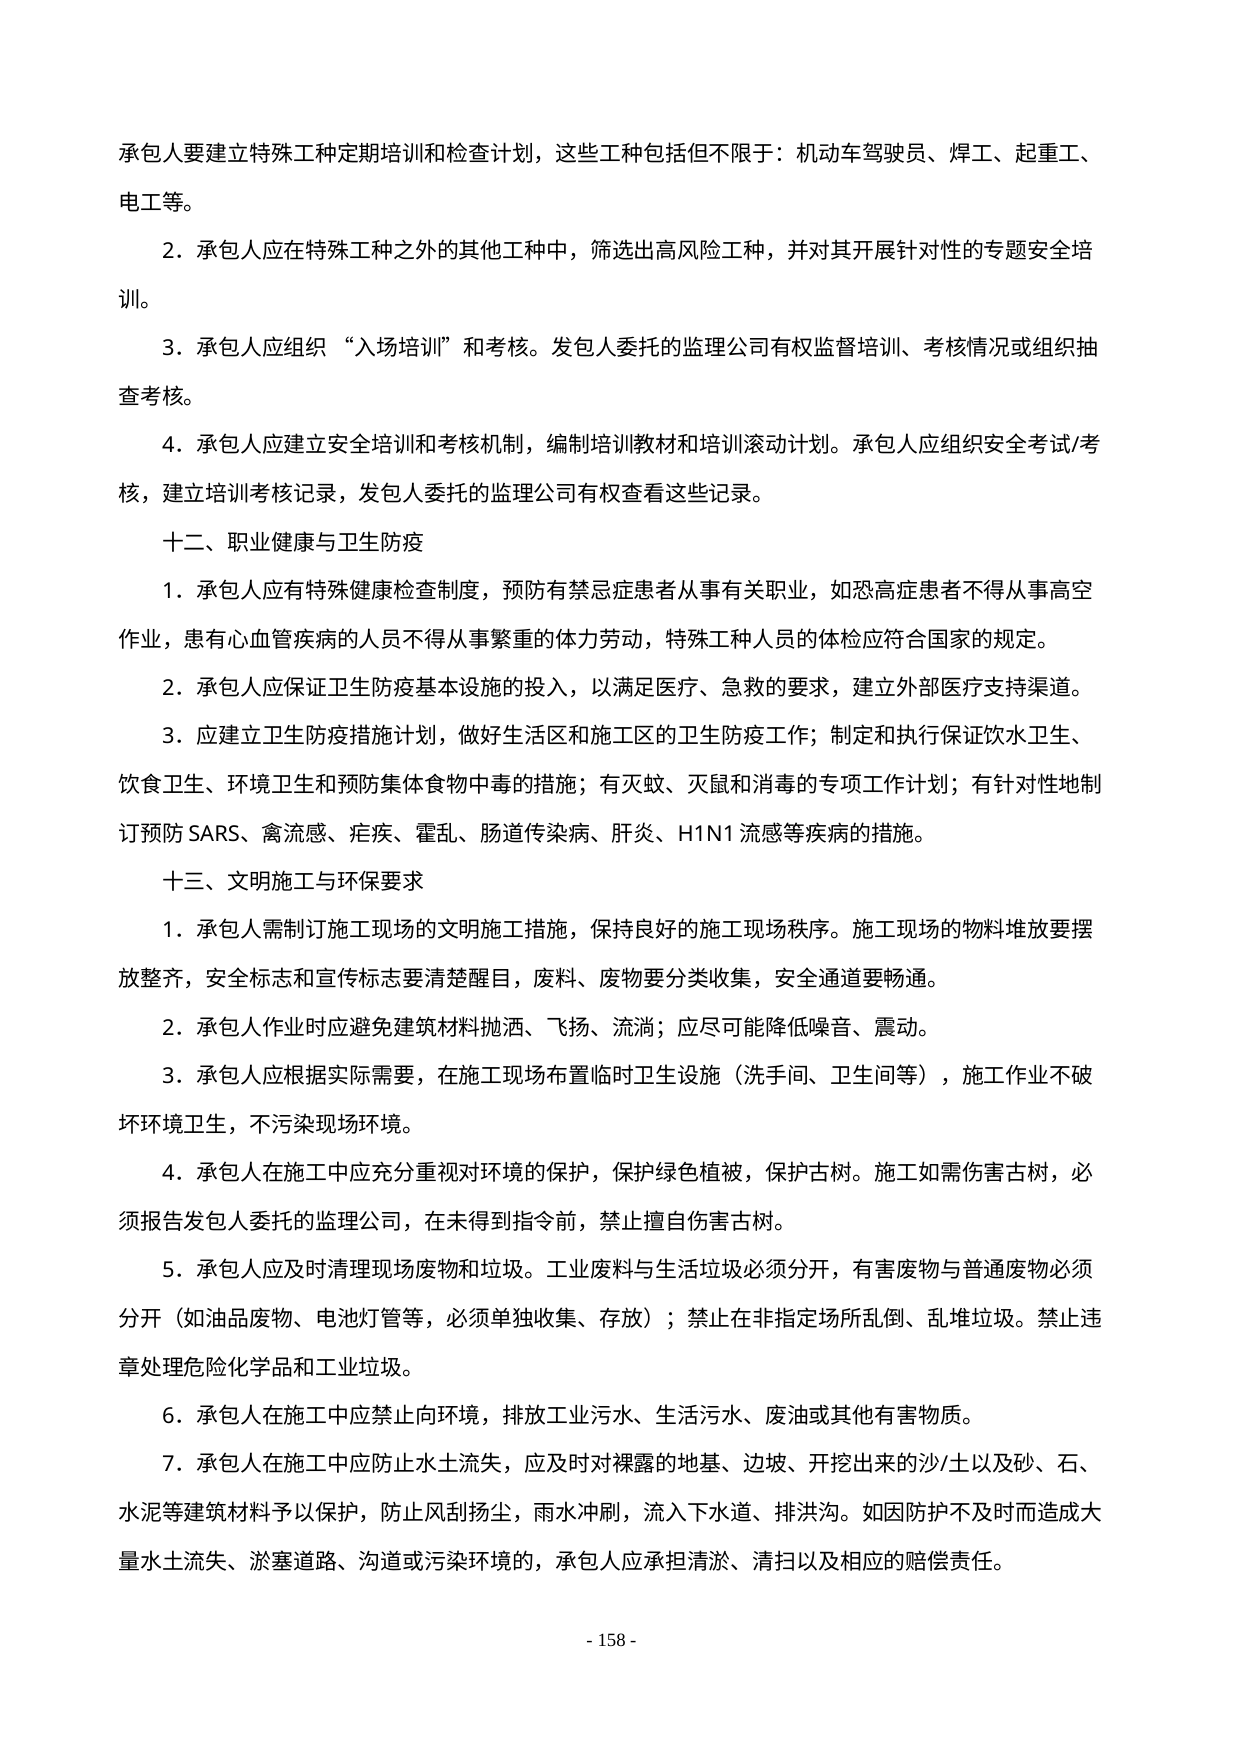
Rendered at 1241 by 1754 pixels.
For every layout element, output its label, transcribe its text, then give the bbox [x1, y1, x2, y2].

text 4．承包人应建立安全培训和考核机制，编制培训教材和培训滚动计划。承包人应组织安全考试/考核，建立培训考核记录，发包人委托的监理公司有权查看这些记录。 [118, 427, 1104, 508]
text 十二、职业健康与卫生防疫 [118, 524, 1104, 557]
text 2．承包人作业时应避免建筑材料抛洒、飞扬、流淌；应尽可能降低噪音、震动。 [118, 1009, 1104, 1042]
text 2．承包人应保证卫生防疫基本设施的投入，以满足医疗、急救的要求，建立外部医疗支持渠道。 [118, 669, 1104, 702]
text 1．承包人所有特殊工种人员必须持证上岗，发包人和发包人委托的监理公司有权对其进行抽查。承包人要建立特殊工种定期培训和检查计划，这些工种包括但不限于：机动车驾驶员、焊工、起重工、电工等。 [118, 136, 1104, 217]
text 3．承包人应根据实际需要，在施工现场布置临时卫生设施（洗手间、卫生间等），施工作业不破坏环境卫生，不污染现场环境。 [118, 1057, 1104, 1139]
text 十三、文明施工与环保要求 [118, 864, 1104, 896]
text 3．应建立卫生防疫措施计划，做好生活区和施工区的卫生防疫工作；制定和执行保证饮水卫生、饮食卫生、环境卫生和预防集体食物中毒的措施；有灭蚊、灭鼠和消毒的专项工作计划；有针对性地制订预防SARS、禽流感、疟疾、霍乱、肠道传染病、肝炎、H1N1流感等疾病的措施。 [118, 718, 1104, 848]
text 3．承包人应组织 “入场培训”和考核。发包人委托的监理公司有权监督培训、考核情况或组织抽查考核。 [118, 330, 1104, 411]
text 1．承包人需制订施工现场的文明施工措施，保持良好的施工现场秩序。施工现场的物料堆放要摆放整齐，安全标志和宣传标志要清楚醒目，废料、废物要分类收集，安全通道要畅通。 [118, 912, 1104, 993]
text 1．承包人应有特殊健康检查制度，预防有禁忌症患者从事有关职业，如恐高症患者不得从事高空作业，患有心血管疾病的人员不得从事繁重的体力劳动，特殊工种人员的体检应符合国家的规定。 [118, 572, 1104, 654]
text 5．承包人应及时清理现场废物和垃圾。工业废料与生活垃圾必须分开，有害废物与普通废物必须分开（如油品废物、电池灯管等，必须单独收集、存放）；禁止在非指定场所乱倒、乱堆垃圾。禁止违章处理危险化学品和工业垃圾。 [118, 1252, 1104, 1382]
text 4．承包人在施工中应充分重视对环境的保护，保护绿色植被，保护古树。施工如需伤害古树，必须报告发包人委托的监理公司，在未得到指令前，禁止擅自伤害古树。 [118, 1154, 1104, 1236]
text 7．承包人在施工中应防止水土流失，应及时对裸露的地基、边坡、开挖出来的沙/土以及砂、石、水泥等建筑材料予以保护，防止风刮扬尘，雨水冲刷，流入下水道、排洪沟。如因防护不及时而造成大量水土流失、淤塞道路、沟道或污染环境的，承包人应承担清淤、清扫以及相应的赔偿责任。 [118, 1446, 1104, 1576]
text 6．承包人在施工中应禁止向环境，排放工业污水、生活污水、废油或其他有害物质。 [118, 1397, 1104, 1430]
text 2．承包人应在特殊工种之外的其他工种中，筛选出高风险工种，并对其开展针对性的专题安全培训。 [118, 233, 1104, 314]
